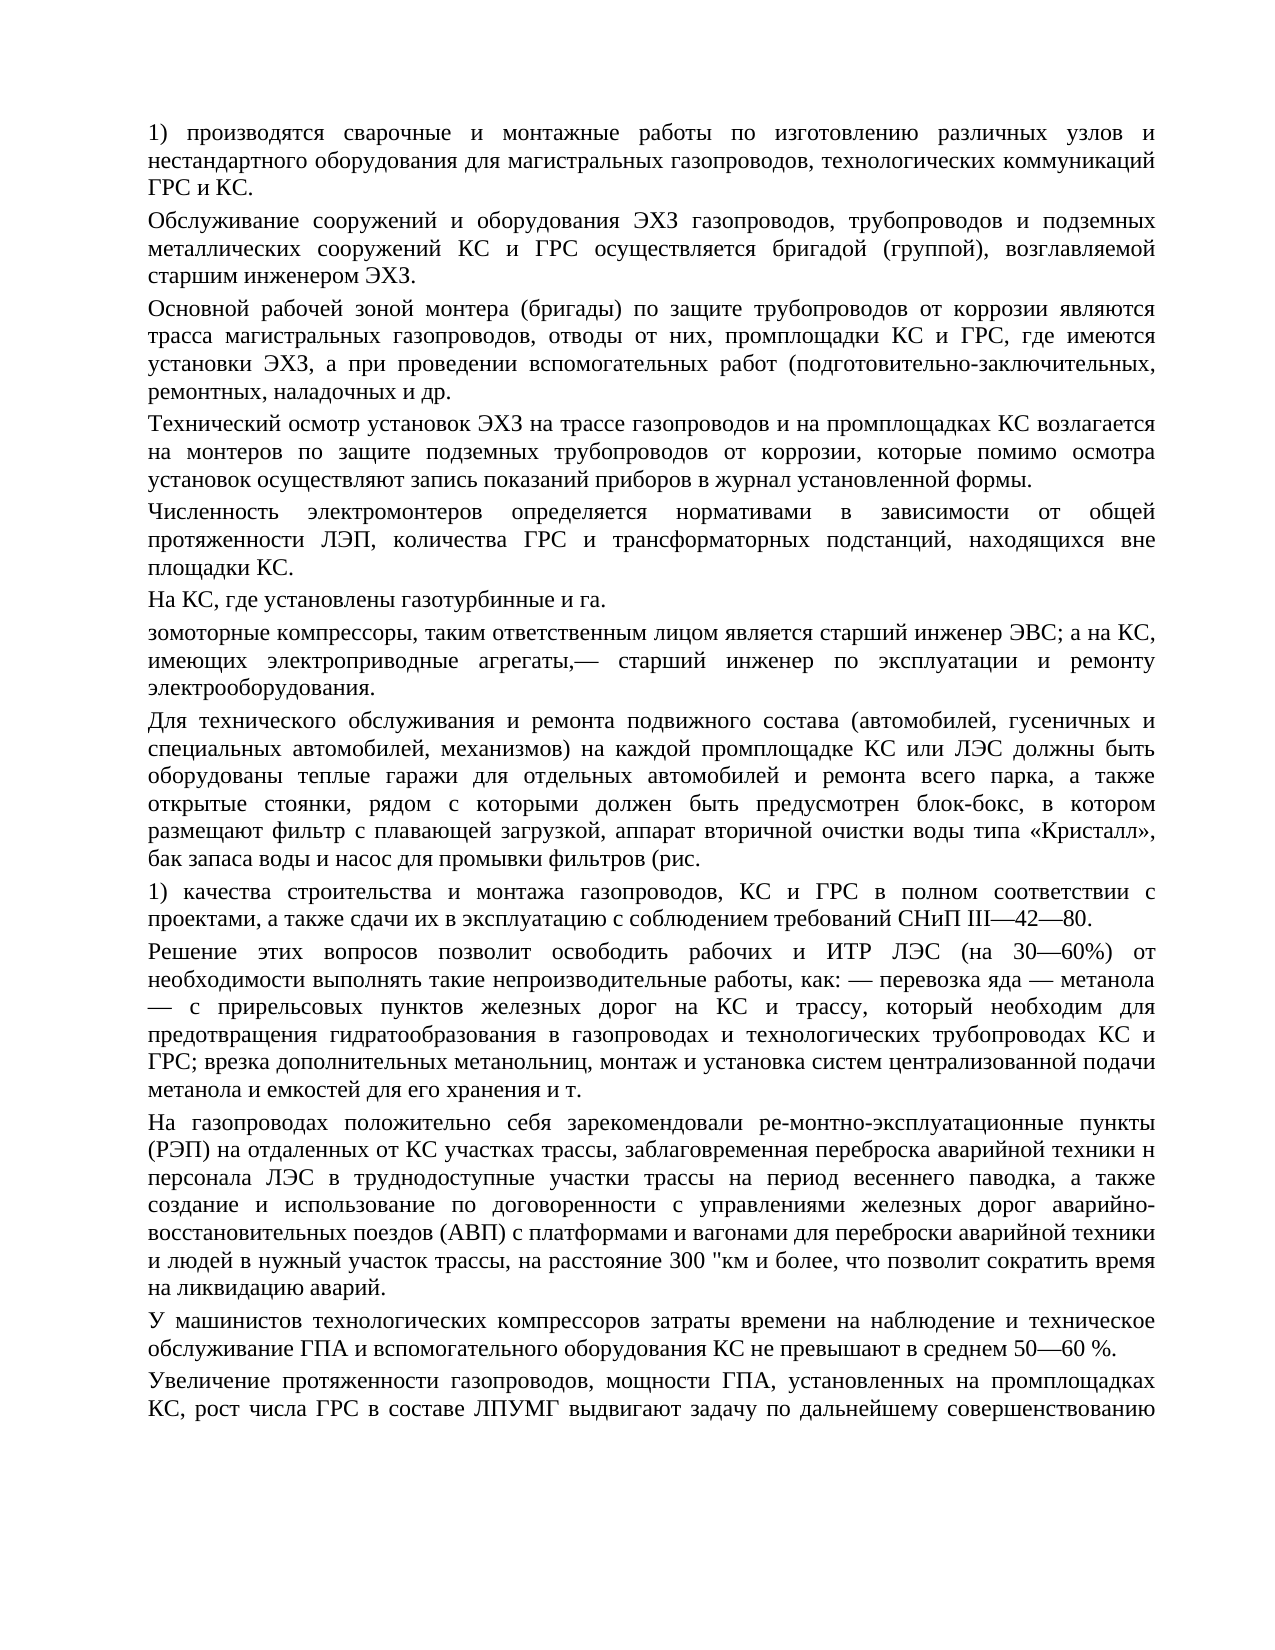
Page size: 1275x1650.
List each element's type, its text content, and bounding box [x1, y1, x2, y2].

text зомоторные компрессоры, таким ответственным лицом является старший инженер ЭВС; а на КС, имеющих электроприводные агрегаты,— старший инженер по эксплуатации и ремонту электрооборудования. [148, 618, 1157, 701]
text На КС, где установлены газотурбинные и га. [148, 585, 1157, 613]
text Для технического обслуживания и ремонта подвижного состава (автомобилей, гусеничных и специальных автомобилей, механизмов) на каждой промплощадке КС или ЛЭС должны быть оборудованы теплые гаражи для отдельных автомобилей и ремонта всего парка, а также открытые стоянки, рядом с которыми должен быть предусмотрен блок-бокс, в котором размещают фильтр с плавающей загрузкой, аппарат вторичной очистки воды типа «Кристалл», бак запаса воды и насос для промывки фильтров (рис. [148, 706, 1157, 872]
text 1) производятся сварочные и монтажные работы по изготовлению различных узлов и нестандартного оборудования для магистральных газопроводов, технологических коммуникаций ГРС и КС. [148, 118, 1157, 201]
text Технический осмотр установок ЭХЗ на трассе газопроводов и на промплощадках КС возлагается на монтеров по защите подземных трубопроводов от коррозии, которые помимо осмотра установок осуществляют запись показаний приборов в журнал установленной формы. [148, 409, 1157, 492]
text У машинистов технологических компрессоров затраты времени на наблюдение и техническое обслуживание ГПА и вспомогательного оборудования КС не превышают в среднем 50—60 %. [148, 1306, 1157, 1361]
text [148, 1366, 1157, 1422]
text На газопроводах положительно себя зарекомендовали ре-монтно-эксплуатационные пункты (РЭП) на отдаленных от КС участках трассы, заблаговременная переброска аварийной техники н персонала ЛЭС в труднодоступные участки трассы на период весеннего паводка, а также создание и использование по договоренности с управлениями железных дорог аварийно-восстановительных поездов (АВП) с платформами и вагонами для переброски аварийной техники и людей в нужный участок трассы, на расстояние 300 "км и более, что позволит сократить время на ликвидацию аварий. [148, 1108, 1157, 1301]
text Обслуживание сооружений и оборудования ЭХЗ газопроводов, трубопроводов и подземных металлических сооружений КС и ГРС осуществляется бригадой (группой), возглавляемой старшим инженером ЭХЗ. [148, 206, 1157, 289]
text Основной рабочей зоной монтера (бригады) по защите трубопроводов от коррозии являются трасса магистральных газопроводов, отводы от них, промплощадки КС и ГРС, где имеются установки ЭХЗ, а при проведении вспомогательных работ (подготовительно-заключительных, ремонтных, наладочных и др. [148, 294, 1157, 404]
text 1) качества строительства и монтажа газопроводов, КС и ГРС в полном соответствии с проектами, а также сдачи их в эксплуатацию с соблюдением требований СНиП III—42—80. [148, 877, 1157, 932]
text Численность электромонтеров определяется нормативами в зависимости от общей протяженности ЛЭП, количества ГРС и трансформаторных подстанций, находящихся вне площадки КС. [148, 497, 1157, 580]
text Решение этих вопросов позволит освободить рабочих и ИТР ЛЭС (на 30—60%) от необходимости выполнять такие непроизводительные работы, как: — перевозка яда — метанола — с прирельсовых пунктов железных дорог на КС и трассу, который необходим для предотвращения гидратообразования в газопроводах и технологических трубопроводах КС и ГРС; врезка дополнительных метанольниц, монтаж и установка систем централизованной подачи метанола и емкостей для его хранения и т. [148, 937, 1157, 1103]
